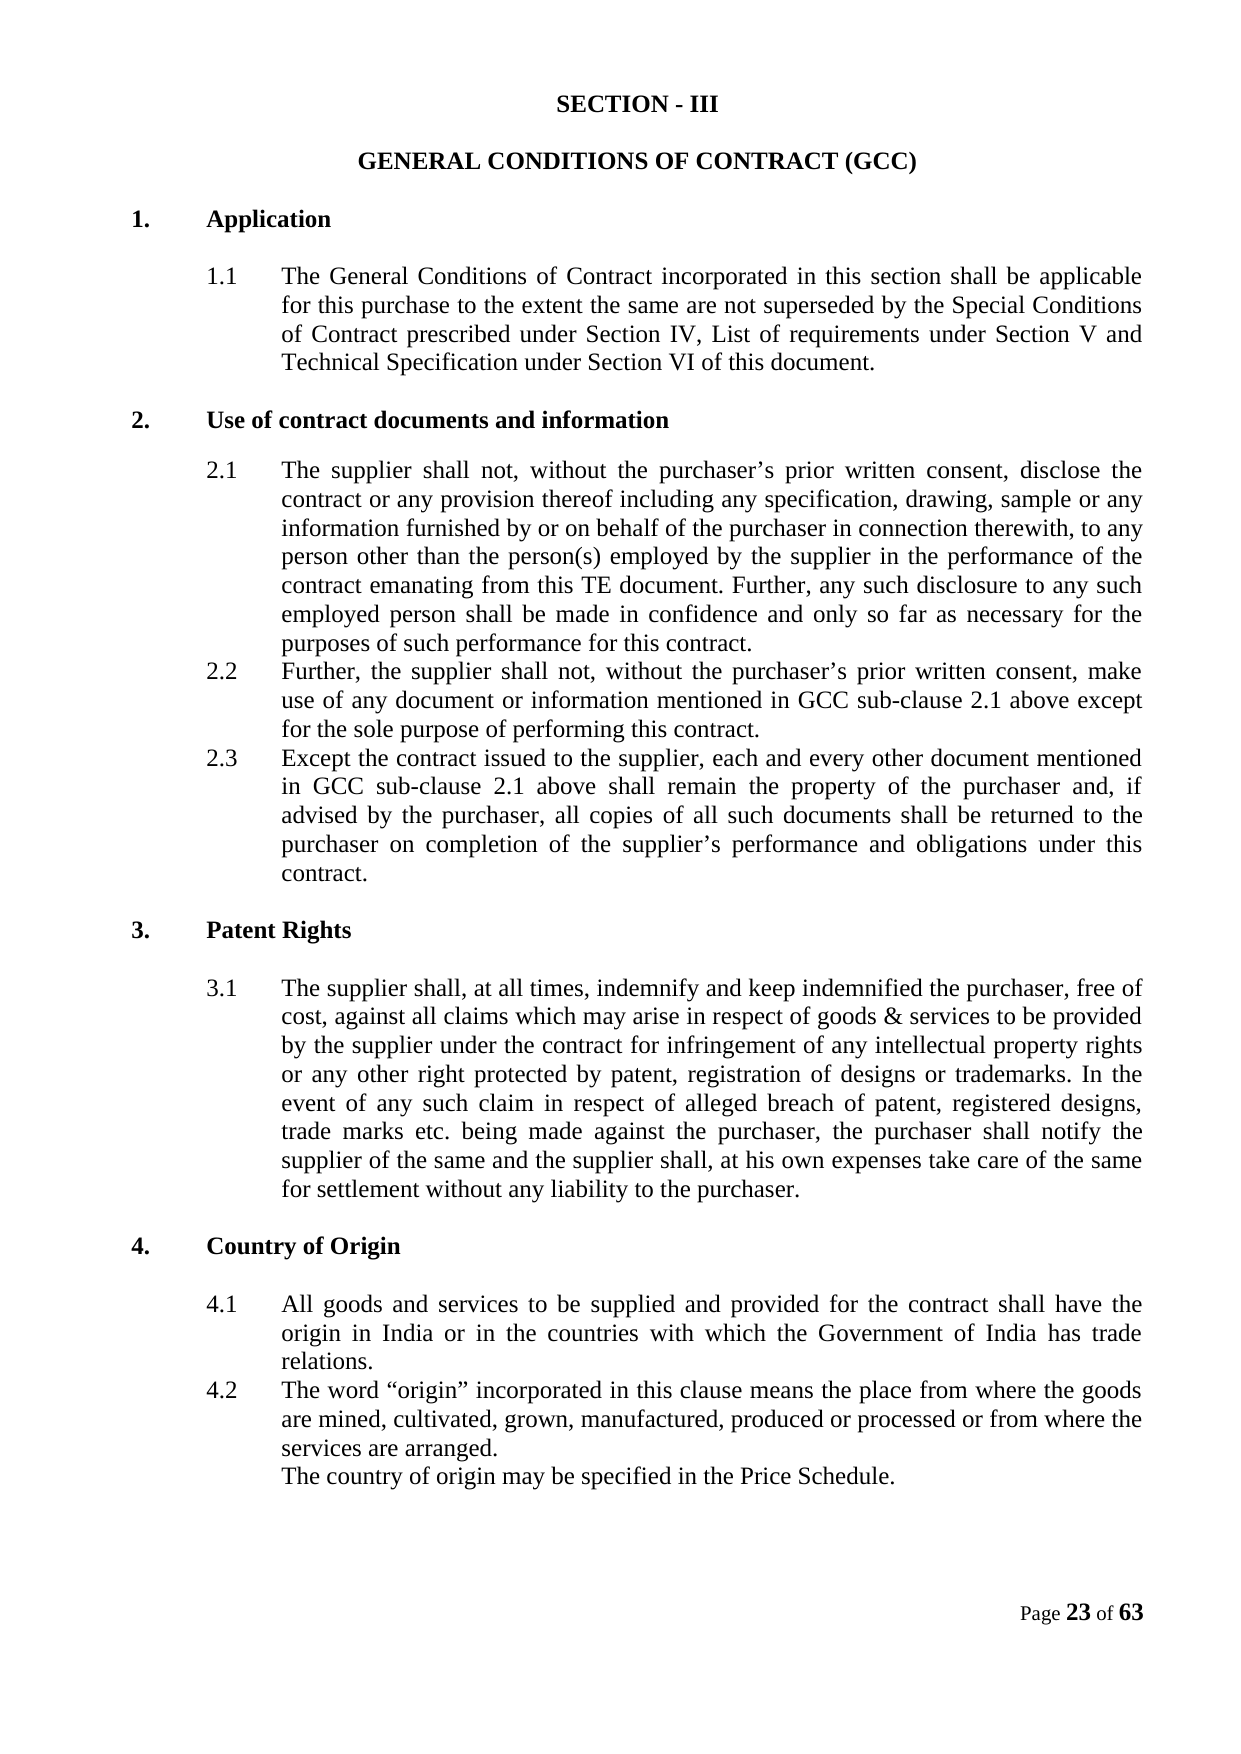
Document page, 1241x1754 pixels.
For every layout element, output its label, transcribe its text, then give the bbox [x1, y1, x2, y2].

text 2.3 Except the contract issued to the supplier, each and every other document mentioned in GCC sub-clause 2.1 above shall remain the property of the purchaser and, if advised by the purchaser, all copies of all such documents shall be returned to the purchaser on completion of the supplier’s performance and obligations under this contract. [206, 743, 1143, 886]
list The country of origin may be specified in the Price Schedule. [206, 1461, 1143, 1490]
text 4.2 The word “origin” incorporated in this clause means the place from where the goods are mined, cultivated, grown, manufactured, produced or processed or from where the services are arranged. [206, 1375, 1143, 1461]
text 4. Country of Origin [131, 1231, 1143, 1260]
text 2. Use of contract documents and information [131, 405, 1143, 434]
text 3. Patent Rights [131, 915, 1143, 944]
text SECTION - III [131, 89, 1143, 117]
text GENERAL CONDITIONS OF CONTRACT (GCC) [131, 146, 1143, 175]
text 2.1 The supplier shall not, without the purchaser’s prior written consent, disclose the contract or any provision thereof including any specification, drawing, sample or any information furnished by or on behalf of the purchaser in connection therewith, to any person other than the person(s) employed by the supplier in the performance of the contract emanating from this TE document. Further, any such disclosure to any such employed person shall be made in confidence and only so far as necessary for the purposes of such performance for this contract. [206, 455, 1143, 656]
text 4.1 All goods and services to be supplied and provided for the contract shall have the origin in or in the countries with which the Government of India has trade relations. [206, 1289, 1143, 1375]
text 1.1 The General Conditions of Contract incorporated in this section shall be applicable for this purchase to the extent the same are not superseded by the Special Conditions of Contract prescribed under Section IV, List of requirements under Section V and Technical Specification under Section VI of this document. [206, 261, 1143, 376]
text 1. Application [131, 204, 1143, 232]
text 3.1 The supplier shall, at all times, indemnify and keep indemnified the purchaser, free of cost, against all claims which may arise in respect of goods & services to be provided by the supplier under the contract for infringement of any intellectual property rights or any other right protected by patent, registration of designs or trademarks. In the event of any such claim in respect of alleged breach of patent, registered designs, trade marks etc. being made against the purchaser, the purchaser shall notify the supplier of the same and the supplier shall, at his own expenses take care of the same for settlement without any liability to the purchaser. [206, 973, 1143, 1203]
text 2.2 Further, the supplier shall not, without the purchaser’s prior written consent, make use of any document or information mentioned in GCC sub-clause 2.1 above except for the sole purpose of performing this contract. [206, 656, 1143, 743]
